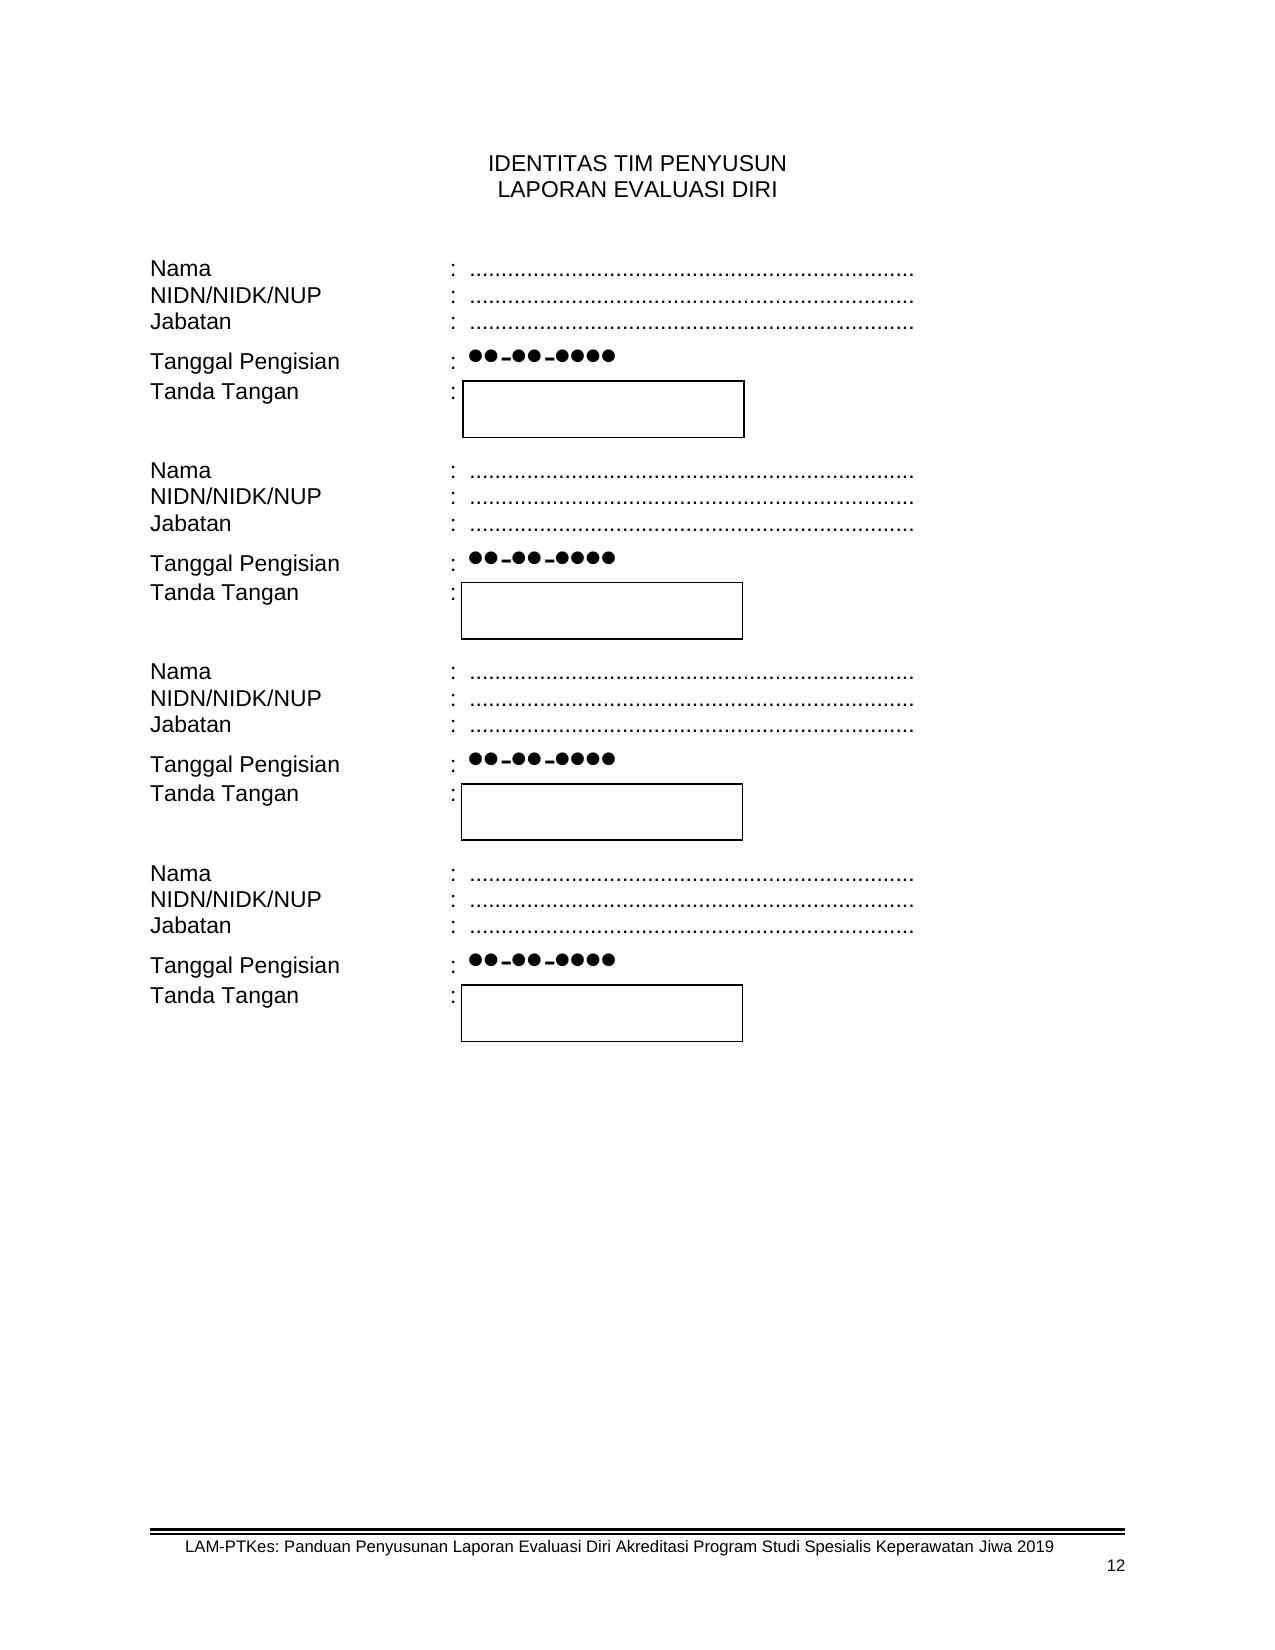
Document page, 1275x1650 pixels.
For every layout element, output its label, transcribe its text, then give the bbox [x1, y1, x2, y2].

text Tanda Tangan : [150, 780, 1125, 807]
text NIDN/NIDK/NUP : ...................................................................... [150, 483, 1125, 509]
text Tanggal Pengisian : -- [150, 334, 1125, 378]
text Nama : ...................................................................... [150, 859, 1125, 886]
text Tanggal Pengisian : -- [150, 737, 1125, 780]
text IDENTITAS TIM PENYUSUN [150, 150, 1125, 176]
text LAPORAN EVALUASI DIRI [150, 176, 1125, 203]
text Tanggal Pengisian : -- [150, 938, 1125, 982]
text Nama : ...................................................................... [150, 658, 1125, 684]
text Jabatan : ...................................................................... [150, 308, 1125, 334]
text Tanggal Pengisian : -- [150, 536, 1125, 579]
text Tanda Tangan : [150, 378, 1125, 404]
text Tanda Tangan : [150, 982, 1125, 1008]
text Jabatan : ...................................................................... [150, 509, 1125, 536]
text Jabatan : ...................................................................... [150, 912, 1125, 938]
text Tanda Tangan : [150, 579, 1125, 605]
text NIDN/NIDK/NUP : ...................................................................... [150, 282, 1125, 308]
text Jabatan : ...................................................................... [150, 711, 1125, 737]
text Nama : ...................................................................... [150, 255, 1125, 282]
text NIDN/NIDK/NUP : ...................................................................... [150, 886, 1125, 912]
text Nama : ...................................................................... [150, 457, 1125, 483]
text NIDN/NIDK/NUP : ...................................................................... [150, 684, 1125, 711]
